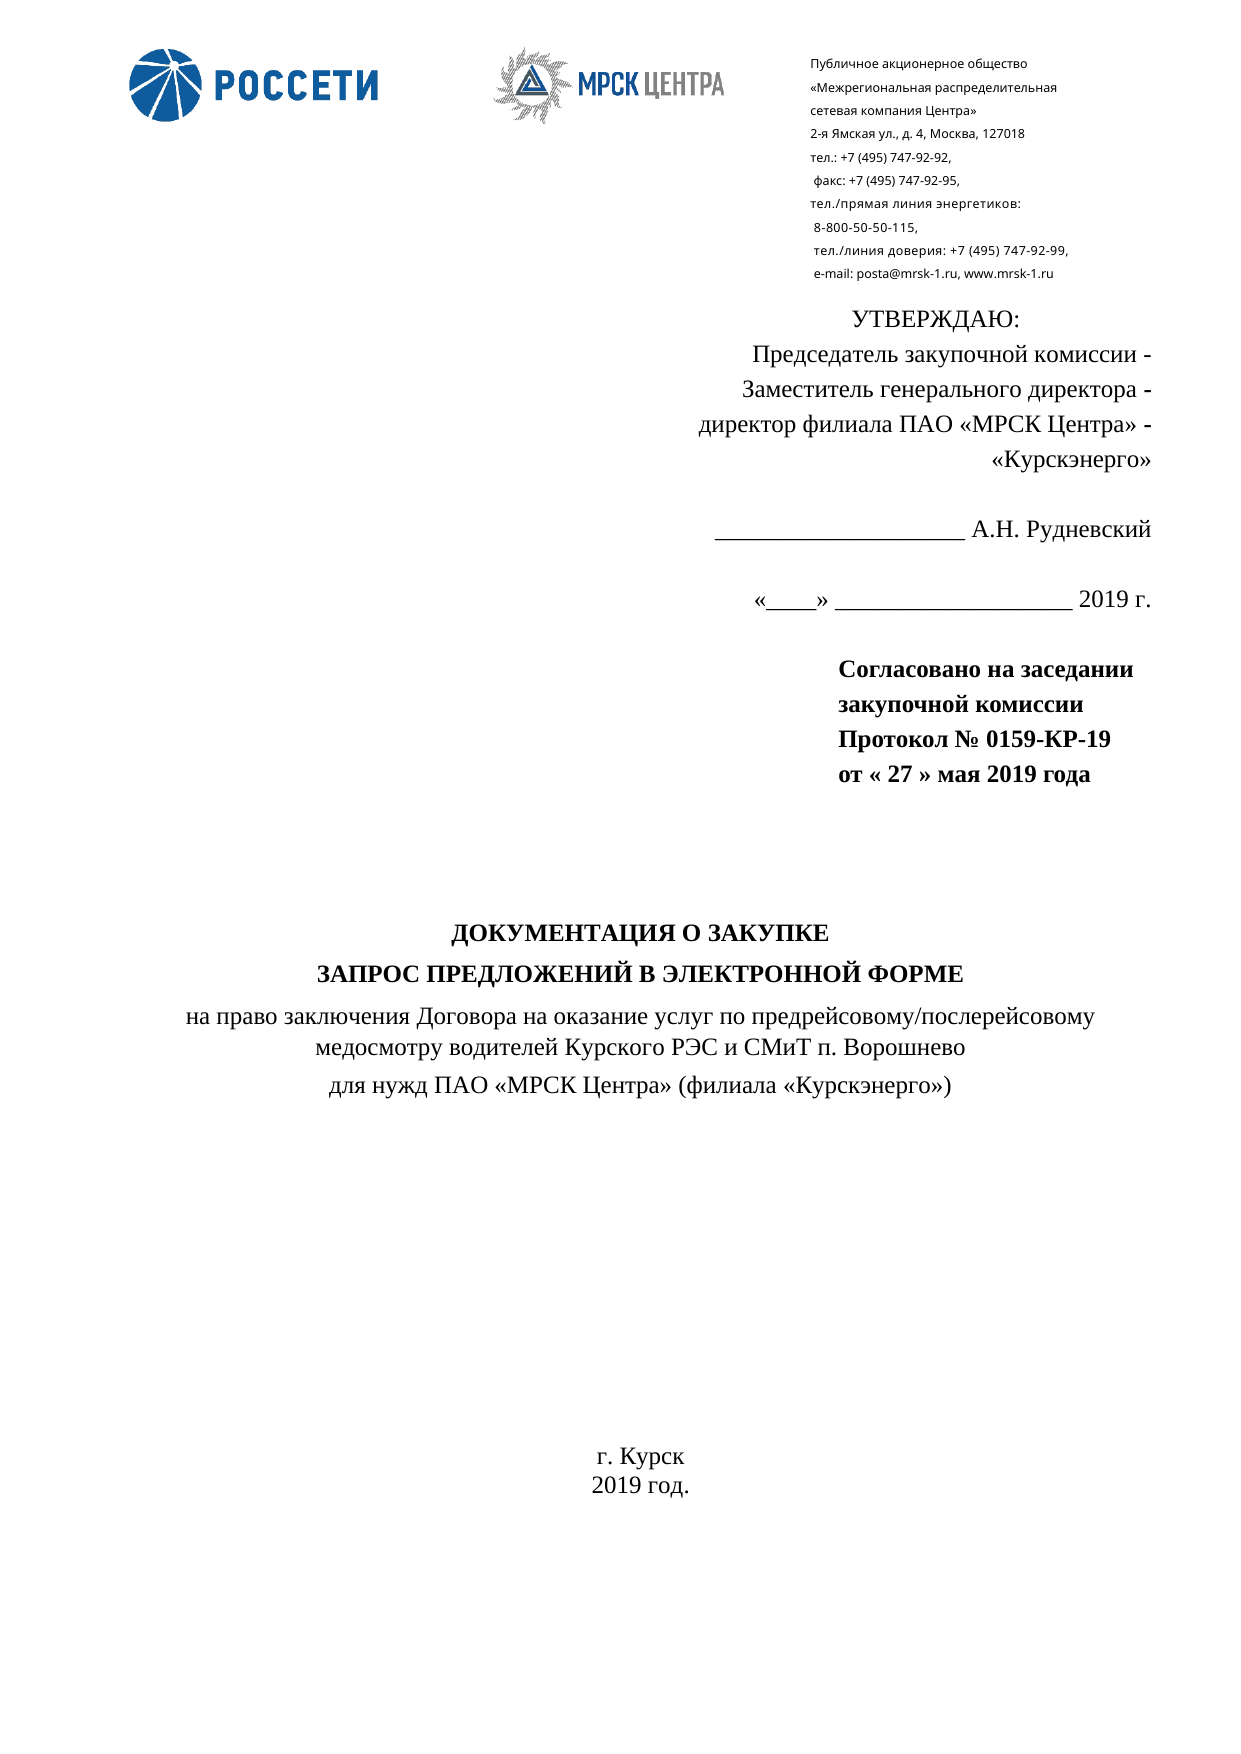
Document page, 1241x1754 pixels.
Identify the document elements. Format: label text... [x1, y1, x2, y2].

text ДОКУМЕНТАЦИЯ О ЗАКУПКЕ [129, 918, 1151, 947]
text Согласовано на заседании [838, 654, 1151, 683]
picture [129, 47, 724, 124]
text ЗАПРОС ПРЕДЛОЖЕНИЙ В ЭЛЕКТРОННОЙ ФОРМЕ [129, 959, 1151, 988]
text для нужд ПАО «МРСК Центра» (филиала «Курскэнерго») [129, 1070, 1151, 1099]
text от « 27 » мая 2019 года [838, 759, 1151, 788]
text Председатель закупочной комиссии - [129, 339, 1151, 368]
text на право заключения Договора на оказание услуг по предрейсовому/послерейсовому медосмотру водителей Курского РЭС и СМиТ п. Ворошнево [129, 1001, 1151, 1061]
text «Курскэнерго» [129, 444, 1151, 473]
text «____» ___________________ 2019 г. [720, 584, 1151, 613]
text закупочной комиссии [838, 689, 1151, 718]
text ____________________ А.Н. Рудневский [129, 514, 1151, 543]
text директор филиала ПАО «МРСК Центра» - [129, 409, 1151, 438]
text г. Курск 2019 год. [129, 1441, 1151, 1499]
text Заместитель генерального директора - [129, 374, 1151, 403]
text Протокол № 0159-КР-19 [838, 724, 1151, 753]
text УТВЕРЖДАЮ: [720, 304, 1151, 333]
